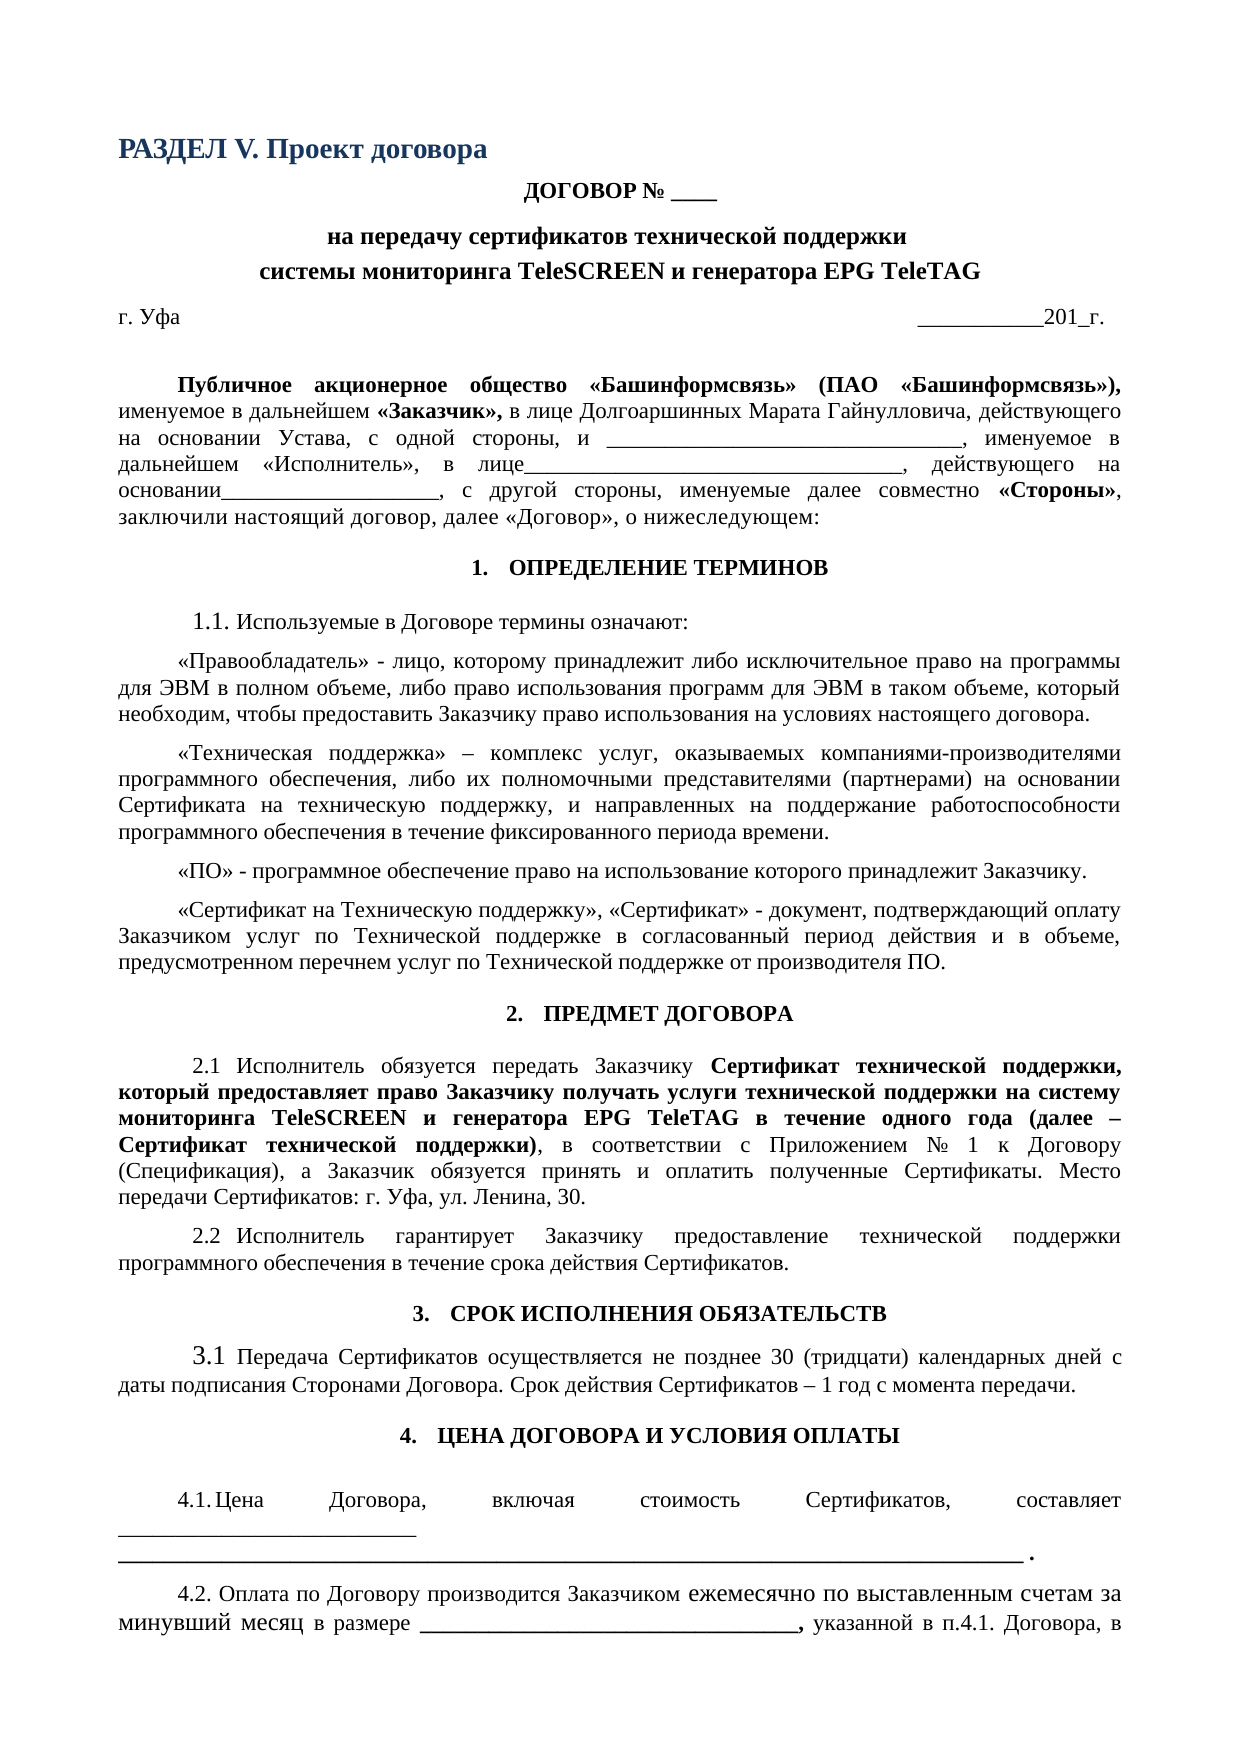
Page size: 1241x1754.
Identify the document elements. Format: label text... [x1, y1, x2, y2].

list Используемые в Договоре термины означают: [118, 606, 1122, 635]
text Публичное акционерное общество «Башинформсвязь» (ПАО «Башинформсвязь»), именуемое в дальнейшем «Заказчик», в лице Долгоаршинных Марата Гайнулловича, действующего на основании Устава, с одной стороны, и _______________________________, именуемое в дальнейшем «Исполнитель», в лице_________________________________, действующего на основании___________________, с другой стороны, именуемые далее совместно «Стороны», заключили настоящий договор, далее «Договор», о нижеследующем: [118, 371, 1121, 529]
text «Правообладатель» - лицо, которому принадлежит либо исключительное право на программы для ЭВМ в полном объеме, либо право использования программ для ЭВМ в таком объеме, который необходим, чтобы предоставить Заказчику право использования на условиях настоящего договора. [118, 647, 1122, 726]
list СРОК ИСПОЛНЕНИЯ ОБЯЗАТЕЛЬСТВ [118, 1300, 1122, 1326]
text 3.1 Передача Cертификатов осуществляется не позднее 30 (тридцати) календарных дней с даты подписания Сторонами Договора. Срок действия Сертификатов – 1 год с момента передачи. [118, 1339, 1122, 1397]
subtitle РАЗДЕЛ V. Проект договора [118, 131, 1122, 165]
list ЦЕНА ДОГОВОРА И УСЛОВИЯ ОПЛАТЫ [118, 1422, 1122, 1448]
text «Техническая поддержка» – комплекс услуг, оказываемых компаниями-производителями программного обеспечения, либо их полномочными представителями (партнерами) на основании Сертификата на техническую поддержку, и направленных на поддержание работоспособности программного обеспечения в течение фиксированного периода времени. [118, 739, 1122, 844]
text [118, 1578, 1122, 1636]
text «Сертификат на Техническую поддержку», «Сертификат» - документ, подтверждающий оплату Заказчиком услуг по Технической поддержке в согласованный период действия и в объеме, предусмотренном перечнем услуг по Технической поддержке от производителя ПО. [118, 896, 1122, 975]
text г. Уфа ___________201_г. [118, 303, 1122, 329]
list ПРЕДМЕТ ДОГОВОРА [118, 1000, 1122, 1026]
text на передачу сертификатов технической поддержки системы мониторинга TeleSCREEN и генератора EPG TeleTAG [118, 221, 1122, 285]
list Исполнитель гарантирует Заказчику предоставление технической поддержки программного обеспечения в течение срока действия Сертификатов. [118, 1222, 1122, 1275]
text «ПО» - программное обеспечение право на использование которого принадлежит Заказчику. [118, 857, 1122, 883]
list Цена Договора, включая стоимость Сертификатов, составляет __________________________ _______________________________________________________________________________ . [118, 1486, 1122, 1566]
list ОПРЕДЕЛЕНИЕ ТЕРМИНОВ [177, 554, 1122, 580]
list Исполнитель обязуется передать Заказчику Сертификат технической поддержки, который предоставляет право Заказчику получать услуги технической поддержки на систему мониторинга TeleSCREEN и генератора EPG TeleTAG в течение одного года (далее – Сертификат технической поддержки), в соответствии с Приложением № 1 к Договору (Спецификация), а Заказчик обязуется принять и оплатить полученные Сертификаты. Место передачи Сертификатов: г. Уфа, ул. Ленина, 30. [118, 1052, 1122, 1210]
text ДОГОВОР № ____ [118, 177, 1122, 204]
